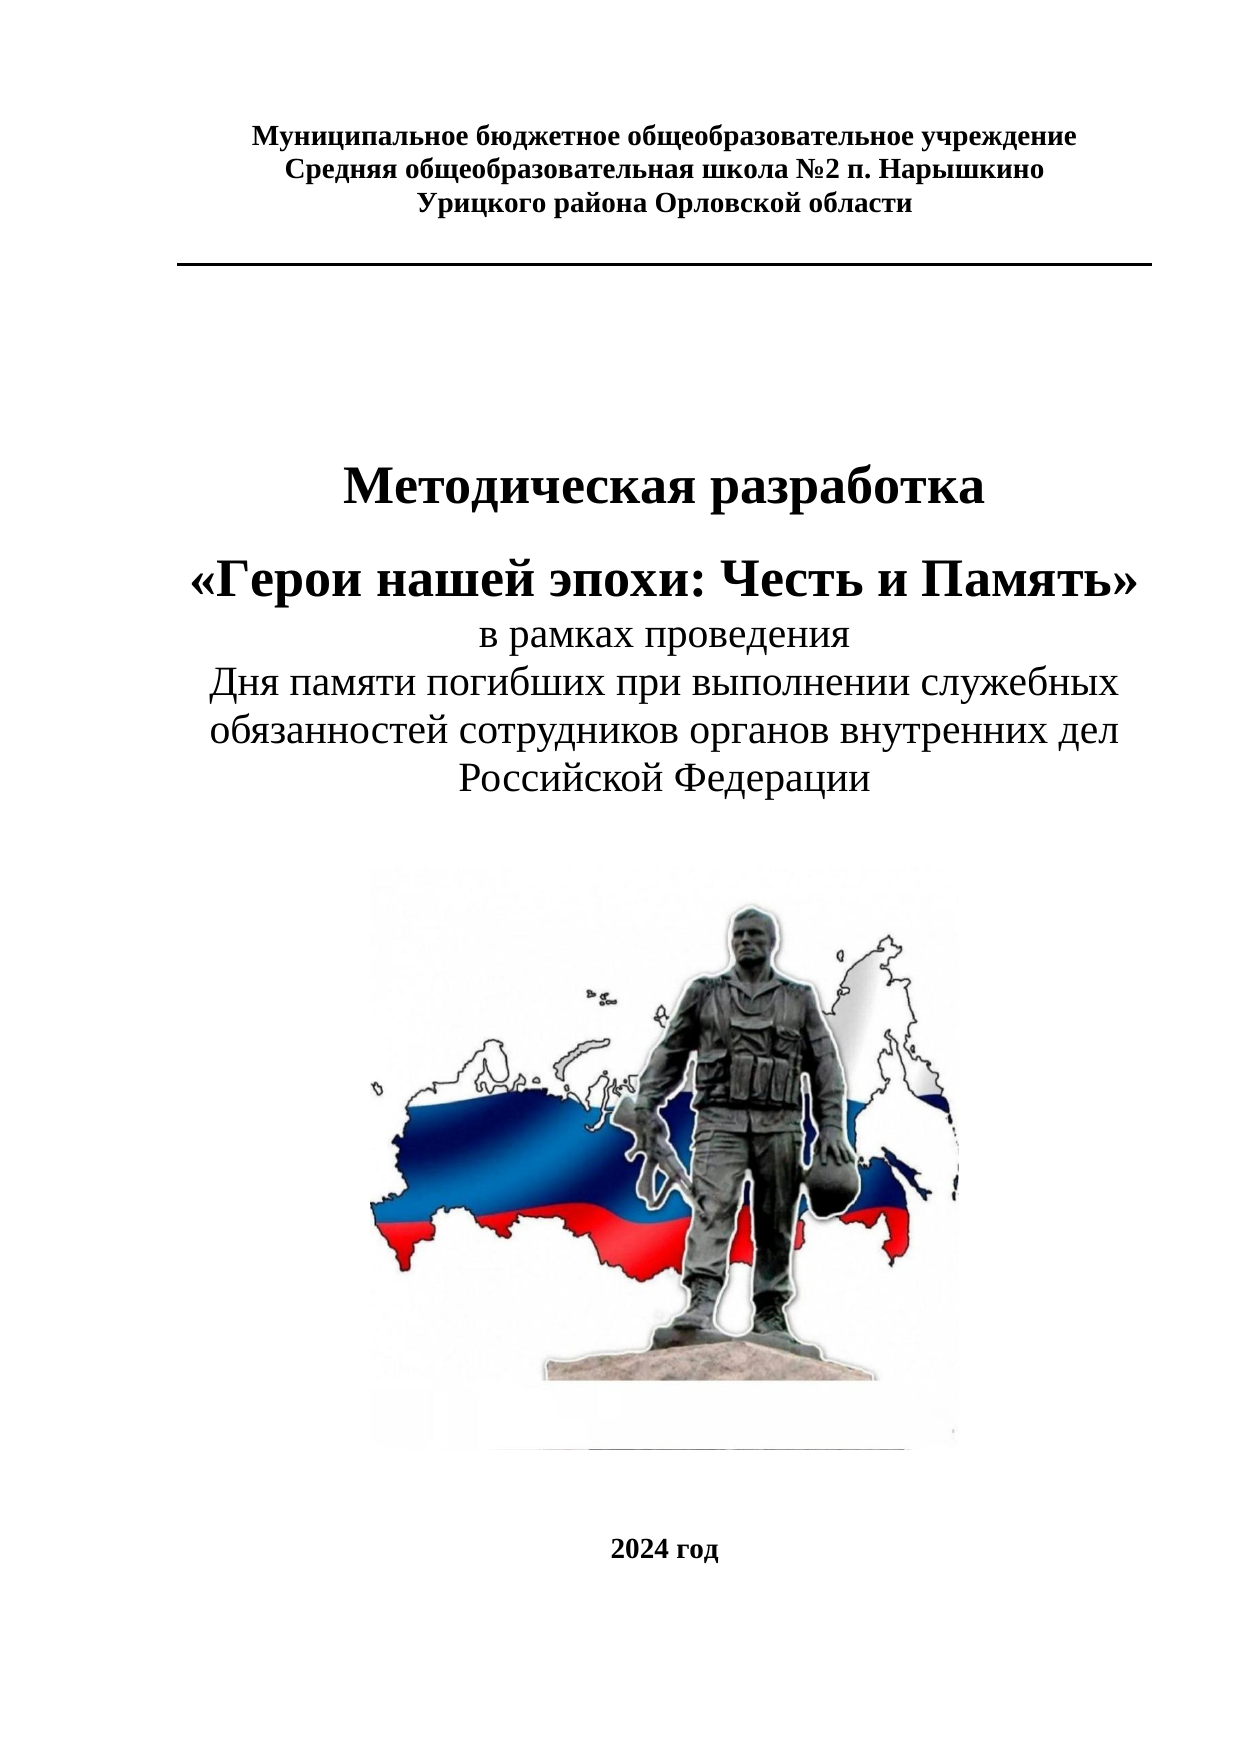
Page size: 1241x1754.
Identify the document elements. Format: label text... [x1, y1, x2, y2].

picture [370, 867, 959, 1450]
text Дня памяти погибших при выполнении служебных обязанностей сотрудников органов внутренних дел Российской Федерации [177, 656, 1152, 800]
text Средняя общеобразовательная школа №2 п. Нарышкино [177, 152, 1152, 185]
text «Герои нашей эпохи: Честь и Память» [177, 546, 1152, 608]
text 2024 год [177, 1531, 1152, 1565]
text в рамках проведения [177, 608, 1152, 656]
text Муниципальное бюджетное общеобразовательное учреждение [177, 118, 1152, 152]
text Урицкого района Орловской области [177, 185, 1152, 219]
text Методическая разработка [177, 453, 1152, 515]
